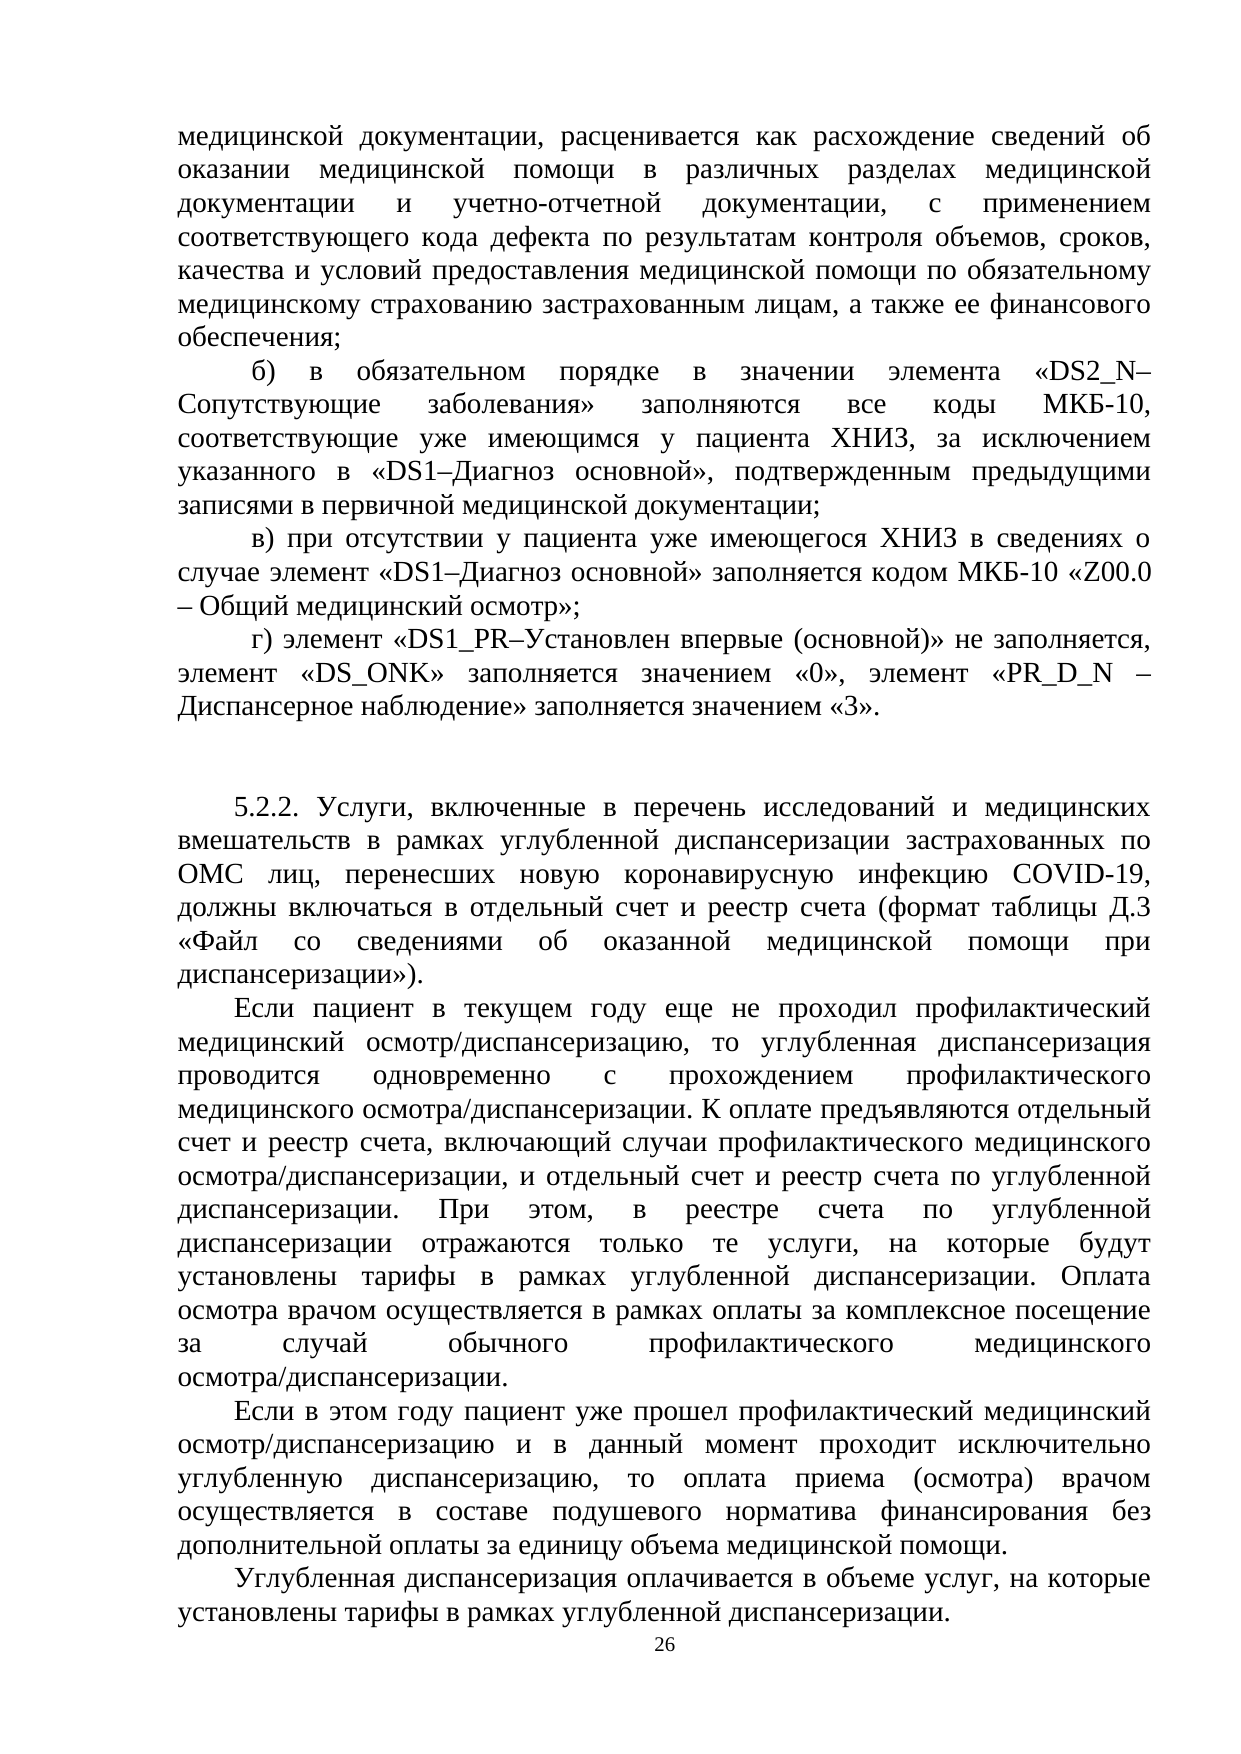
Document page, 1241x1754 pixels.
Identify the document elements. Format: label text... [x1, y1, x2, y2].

text Углубленная диспансеризация оплачивается в объеме услуг, на которые установлены тарифы в рамках углубленной диспансеризации. [177, 1560, 1152, 1627]
text 5.2.2. Услуги, включенные в перечень исследований и медицинских вмешательств в рамках углубленной диспансеризации застрахованных по ОМС лиц, перенесших новую коронавирусную инфекцию COVID-19, должны включаться в отдельный счет и реестр счета (формат таблицы Д.3 «Файл со сведениями об оказанной медицинской помощи при диспансеризации»). [177, 789, 1152, 990]
text б) в обязательном порядке в значении элемента «DS2_N–Сопутствующие заболевания» заполняются все коды МКБ-10, соответствующие уже имеющимся у пациента ХНИЗ, за исключением указанного в «DS1–Диагноз основной», подтвержденным предыдущими записями в первичной медицинской документации; [177, 353, 1152, 521]
text в) при отсутствии у пациента уже имеющегося ХНИЗ в сведениях о случае элемент «DS1–Диагноз основной» заполняется кодом МКБ-10 «Z00.0 – Общий медицинский осмотр»; [177, 521, 1152, 621]
text Если в этом году пациент уже прошел профилактический медицинский осмотр/диспансеризацию и в данный момент проходит исключительно углубленную диспансеризацию, то оплата приема (осмотра) врачом осуществляется в составе подушевого норматива финансирования без дополнительной оплаты за единицу объема медицинской помощи. [177, 1393, 1152, 1560]
text г) элемент «DS1_PR–Установлен впервые (основной)» не заполняется, элемент «DS_ONK» заполняется значением «0», элемент «PR_D_N –Диспансерное наблюдение» заполняется значением «3». [177, 621, 1152, 722]
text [177, 118, 1152, 353]
text Если пациент в текущем году еще не проходил профилактический медицинский осмотр/диспансеризацию, то углубленная диспансеризация проводится одновременно с прохождением профилактического медицинского осмотра/диспансеризации. К оплате предъявляются отдельный счет и реестр счета, включающий случаи профилактического медицинского осмотра/диспансеризации, и отдельный счет и реестр счета по углубленной диспансеризации. При этом, в реестре счета по углубленной диспансеризации отражаются только те услуги, на которые будут установлены тарифы в рамках углубленной диспансеризации. Оплата осмотра врачом осуществляется в рамках оплаты за комплексное посещение за случай обычного профилактического медицинского осмотра/диспансеризации. [177, 990, 1152, 1393]
